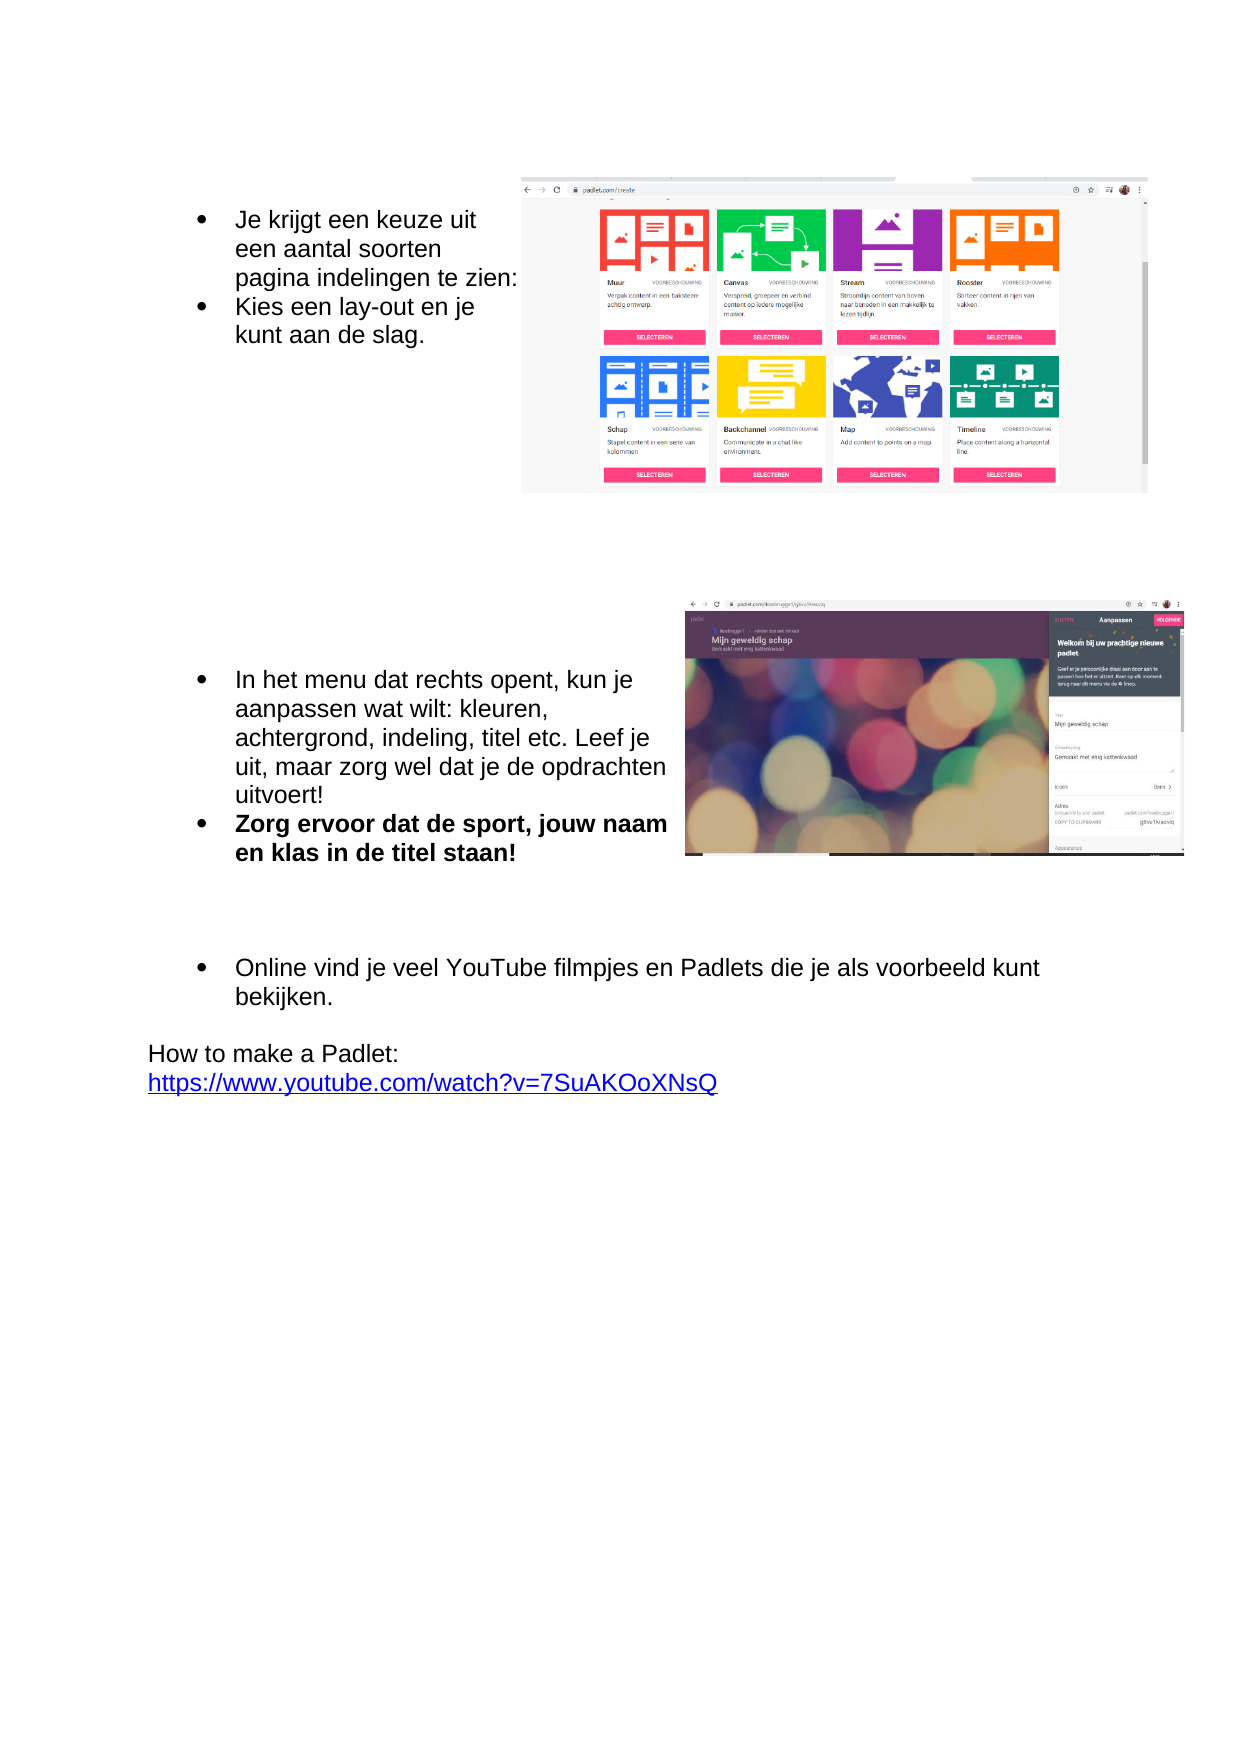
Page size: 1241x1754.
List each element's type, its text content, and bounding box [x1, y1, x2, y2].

picture [685, 600, 1185, 856]
list Zorg ervoor dat de sport, jouw naam en klas in de titel staan! [197, 809, 1093, 867]
list Online vind je veel YouTube filmpjes en Padlets die je als voorbeeld kunt bekijken. [197, 953, 1093, 1011]
text How to make a Padlet: [148, 1039, 1093, 1068]
picture [521, 177, 1149, 493]
list In het menu dat rechts opent, kun je aanpassen wat wilt: kleuren, achtergrond, indeling, titel etc. Leef je uit, maar zorg wel dat je de opdrachten uitvoert! [197, 665, 685, 809]
text https://www.youtube.com/watch?v=7SuAKOoXNsQ [148, 1068, 1093, 1097]
list Je krijgt een keuze uit een aantal soorten pagina indelingen te zien: [197, 205, 521, 291]
list Kies een lay-out en je kunt aan de slag. [197, 291, 521, 349]
